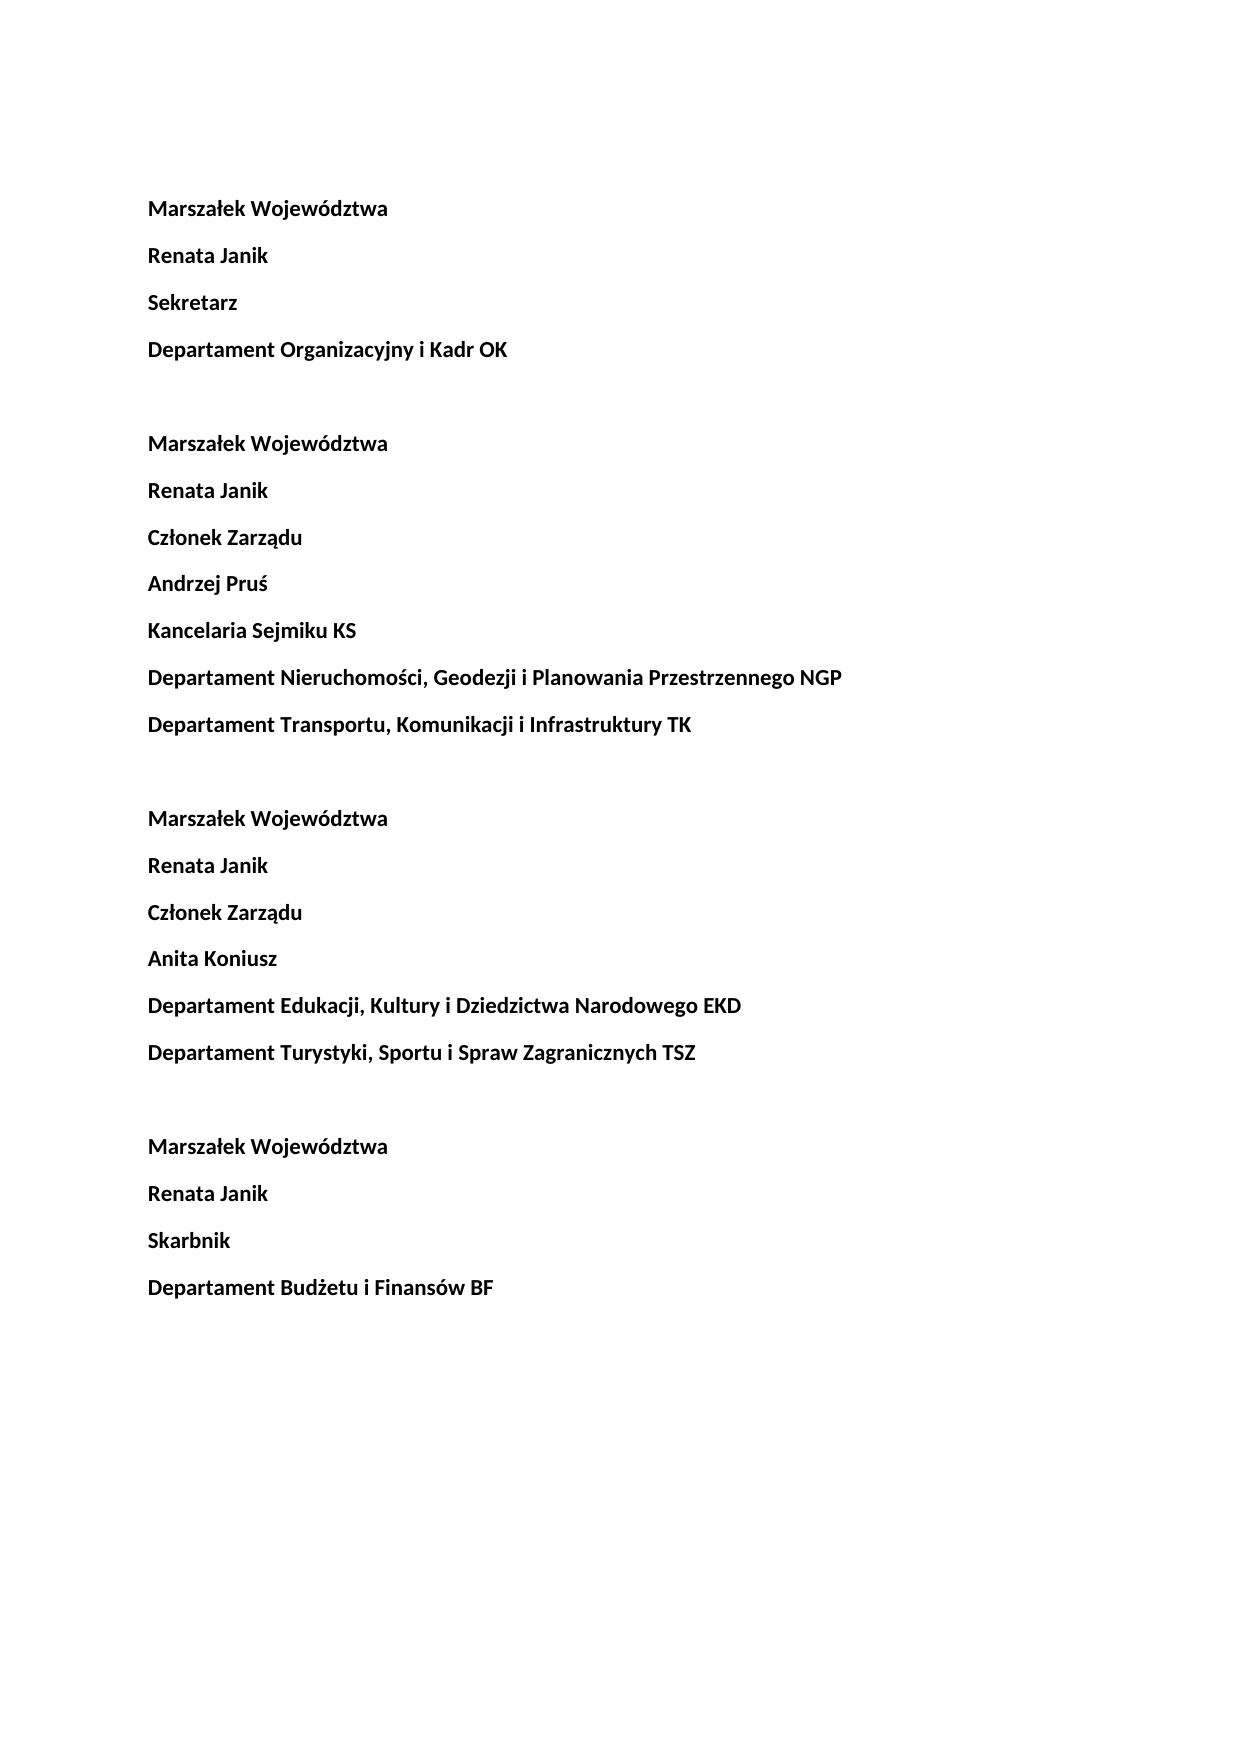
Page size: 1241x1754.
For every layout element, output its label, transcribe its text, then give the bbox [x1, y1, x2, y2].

text Kancelaria Sejmiku KS [148, 616, 1093, 644]
text Członek Zarządu [148, 898, 1093, 926]
text Anita Koniusz [148, 944, 1093, 972]
text Renata Janik [148, 241, 1093, 269]
text Andrzej Pruś [148, 569, 1093, 597]
text Departament Edukacji, Kultury i Dziedzictwa Narodowego EKD [148, 991, 1093, 1019]
text Skarbnik [148, 1226, 1093, 1254]
text Renata Janik [148, 476, 1093, 504]
text Renata Janik [148, 1179, 1093, 1207]
text Marszałek Województwa [148, 429, 1093, 457]
text Marszałek Województwa [148, 194, 1093, 222]
text Departament Nieruchomości, Geodezji i Planowania Przestrzennego NGP [148, 663, 1093, 691]
text Marszałek Województwa [148, 1132, 1093, 1160]
text Departament Turystyki, Sportu i Spraw Zagranicznych TSZ [148, 1038, 1093, 1066]
text Departament Budżetu i Finansów BF [148, 1273, 1093, 1301]
text Renata Janik [148, 851, 1093, 879]
text Marszałek Województwa [148, 804, 1093, 832]
text Sekretarz [148, 288, 1093, 316]
text Departament Organizacyjny i Kadr OK [148, 335, 1093, 363]
text Członek Zarządu [148, 523, 1093, 551]
text Departament Transportu, Komunikacji i Infrastruktury TK [148, 710, 1093, 738]
